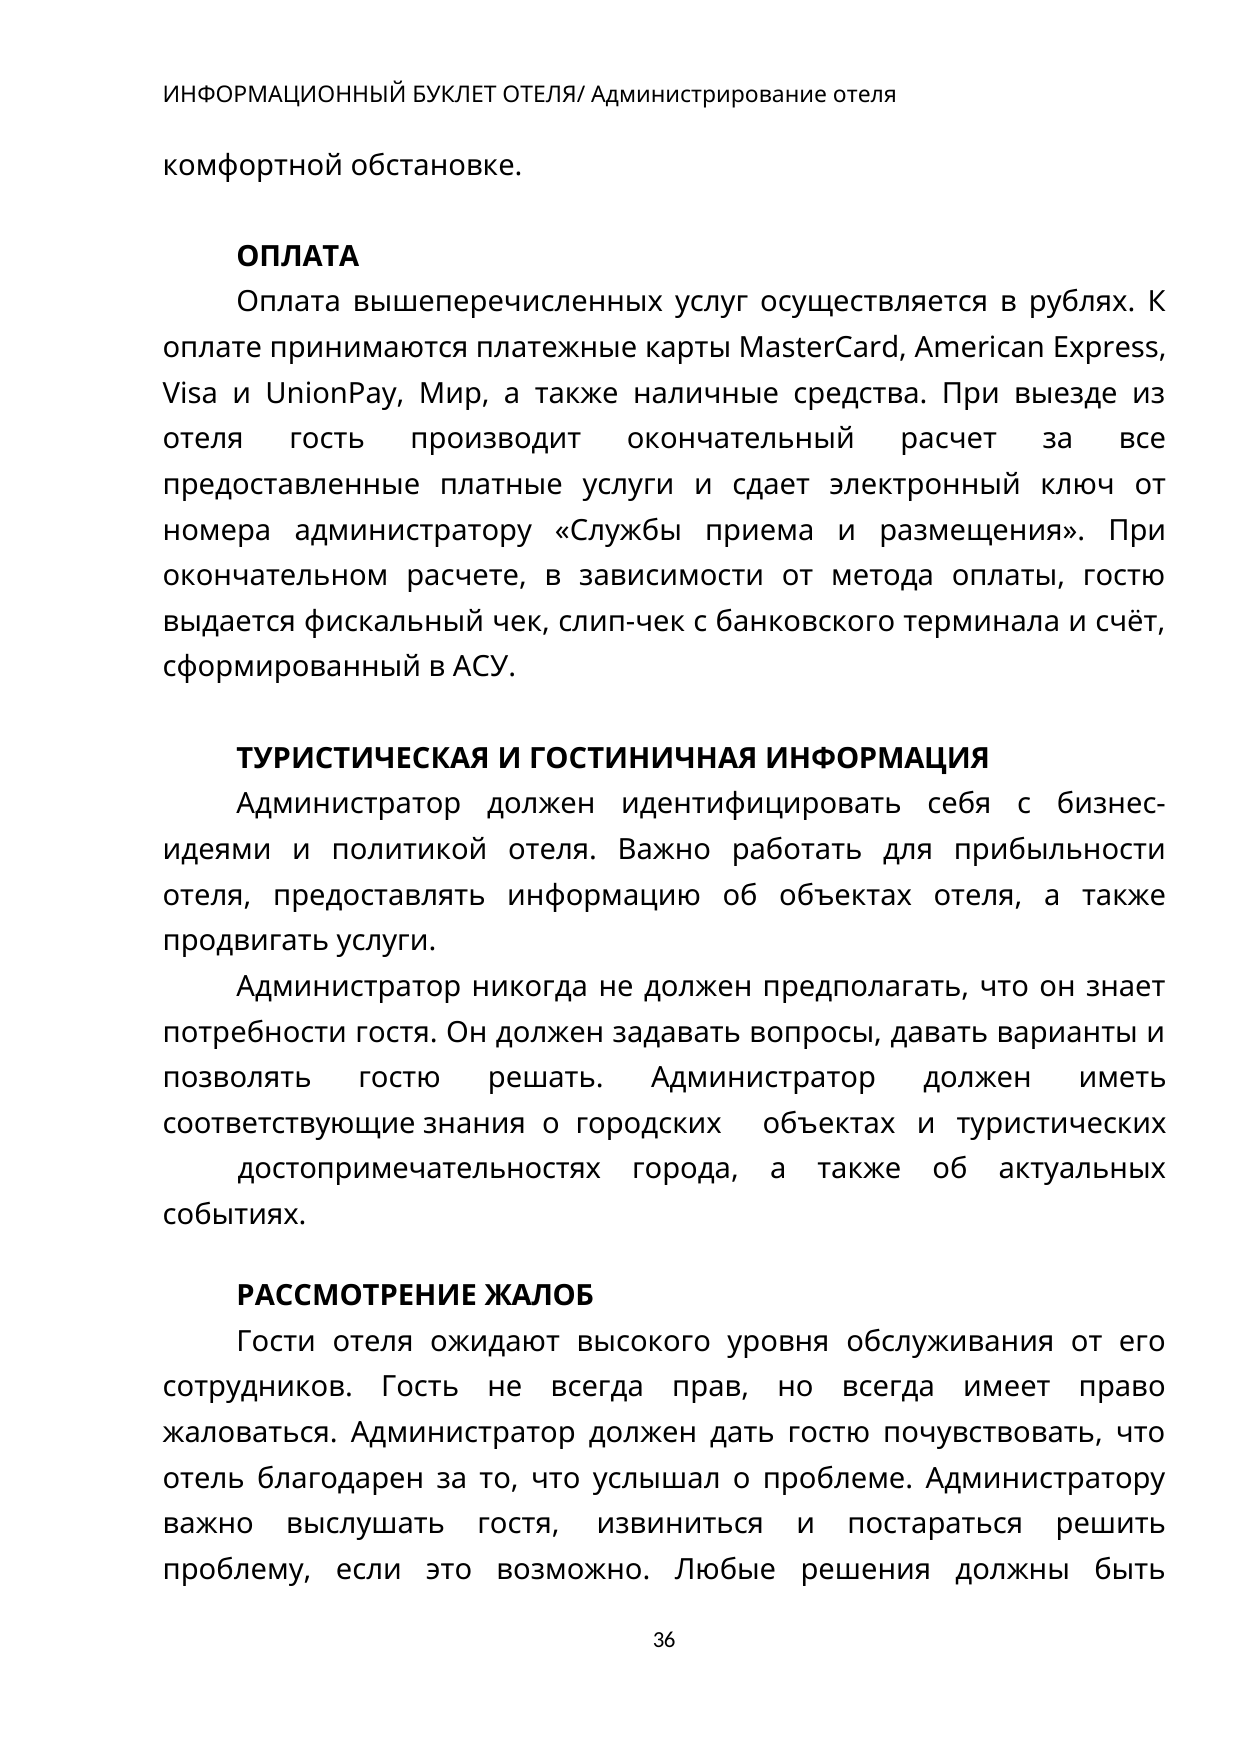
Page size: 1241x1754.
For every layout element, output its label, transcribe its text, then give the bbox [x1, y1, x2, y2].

text Оплата вышеперечисленных услуг осуществляется в рублях. К оплате принимаются платежные карты MasterCard, American Express, Visa и UnionPay, Мир, а также наличные средства. При выезде из отеля гость производит окончательный расчет за все предоставленные платные услуги и сдает электронный ключ от номера администратору «Службы приема и размещения». При окончательном расчете, в зависимости от метода оплаты, гостю выдается фискальный чек, слип-чек с банковского терминала и счёт, сформированный в АСУ. [162, 281, 1166, 685]
subtitle РАССМОТРЕНИЕ ЖАЛОБ [162, 1274, 1166, 1314]
text Администратор должен идентифицировать себя с бизнес-идеями и политикой отеля. Важно работать для прибыльности отеля, предоставлять информацию об объектах отеля, а также продвигать услуги. [162, 783, 1166, 959]
subtitle ОПЛАТА [162, 235, 1166, 275]
subtitle ТУРИСТИЧЕСКАЯ И ГОСТИНИЧНАЯ ИНФОРМАЦИЯ [162, 737, 1166, 777]
text Администратор никогда не должен предполагать, что он знает потребности гостя. Он должен задавать вопросы, давать варианты и позволять гостю решать. Администратор должен иметь соответствующие знания о городских объектах и туристических достопримечательностях города, а также об актуальных событиях. [162, 965, 1166, 1233]
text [162, 1320, 1166, 1588]
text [162, 144, 1166, 183]
